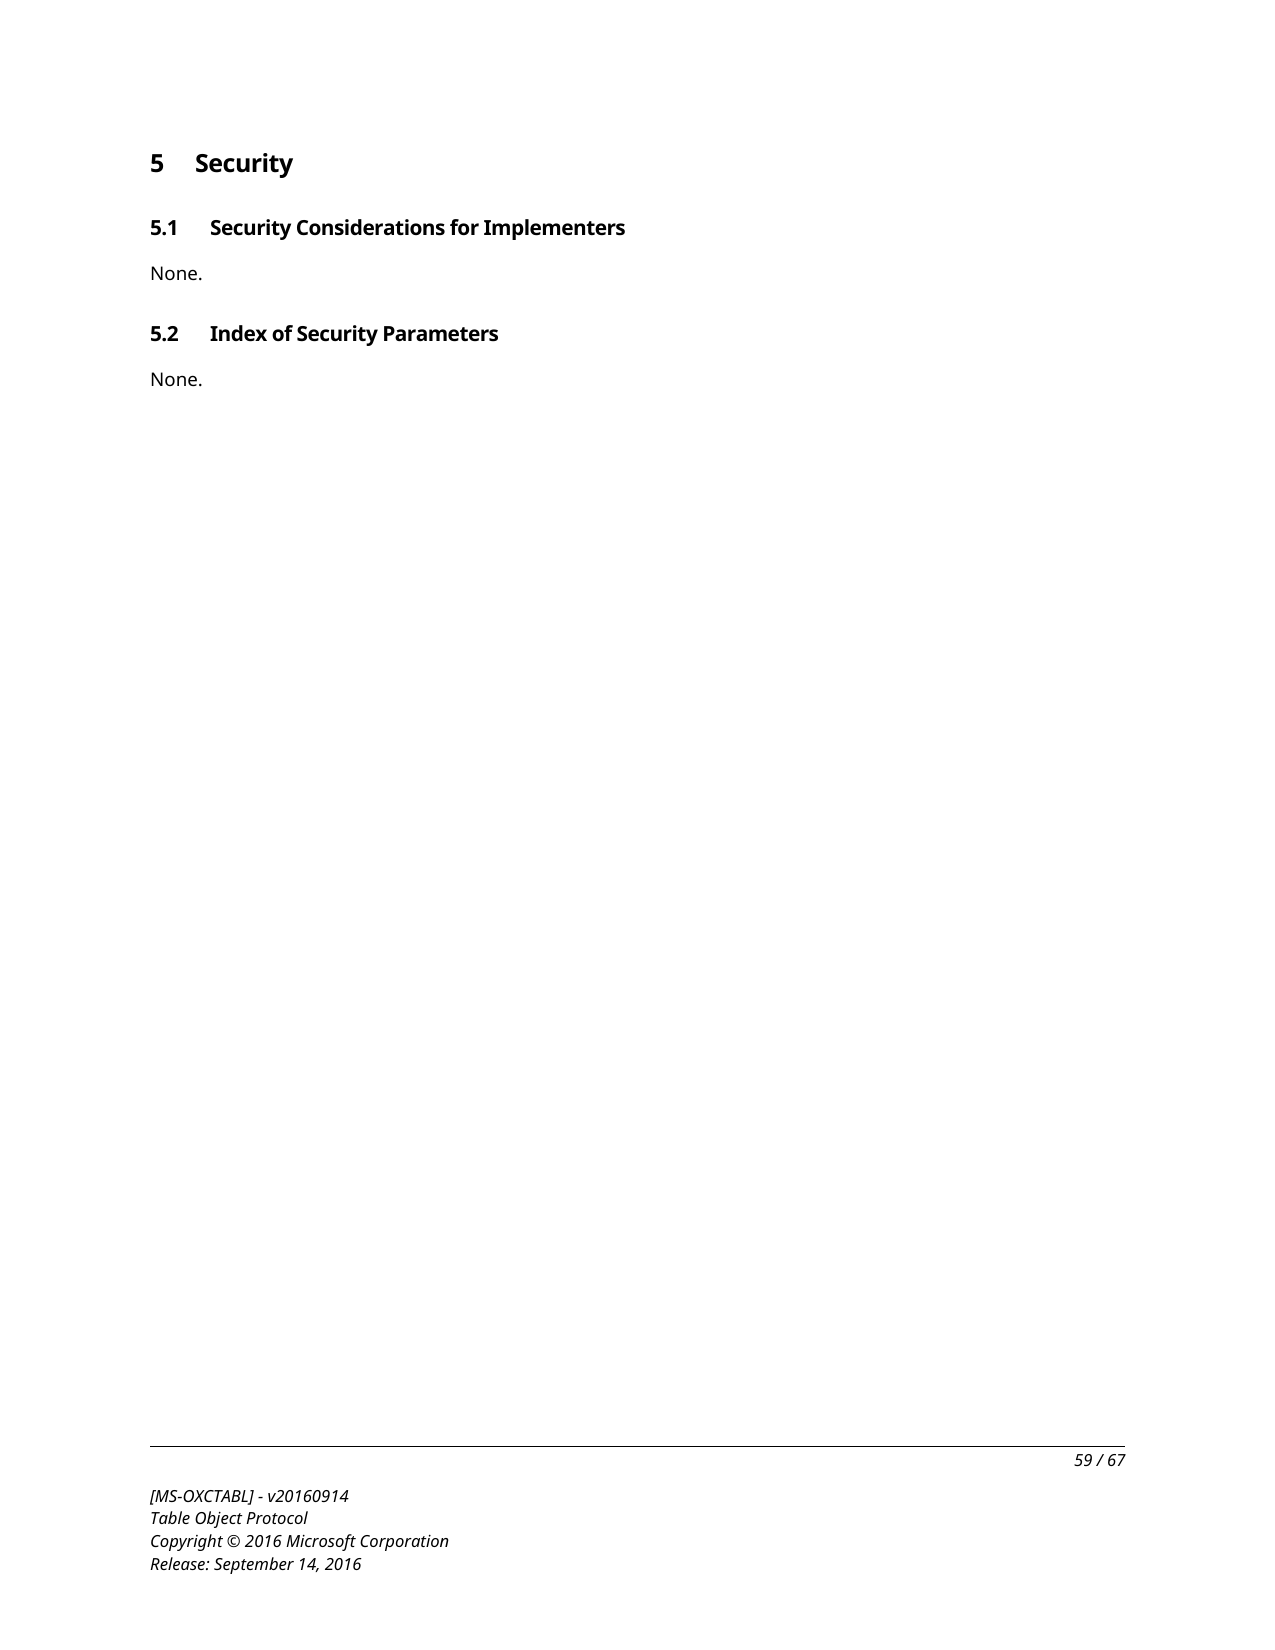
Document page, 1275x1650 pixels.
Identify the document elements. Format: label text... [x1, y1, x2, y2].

subtitle Index of Security Parameters [150, 319, 1125, 348]
subtitle Security [150, 146, 1125, 180]
text None. [150, 366, 1125, 392]
subtitle Security Considerations for Implementers [150, 213, 1125, 242]
text None. [150, 260, 1125, 286]
